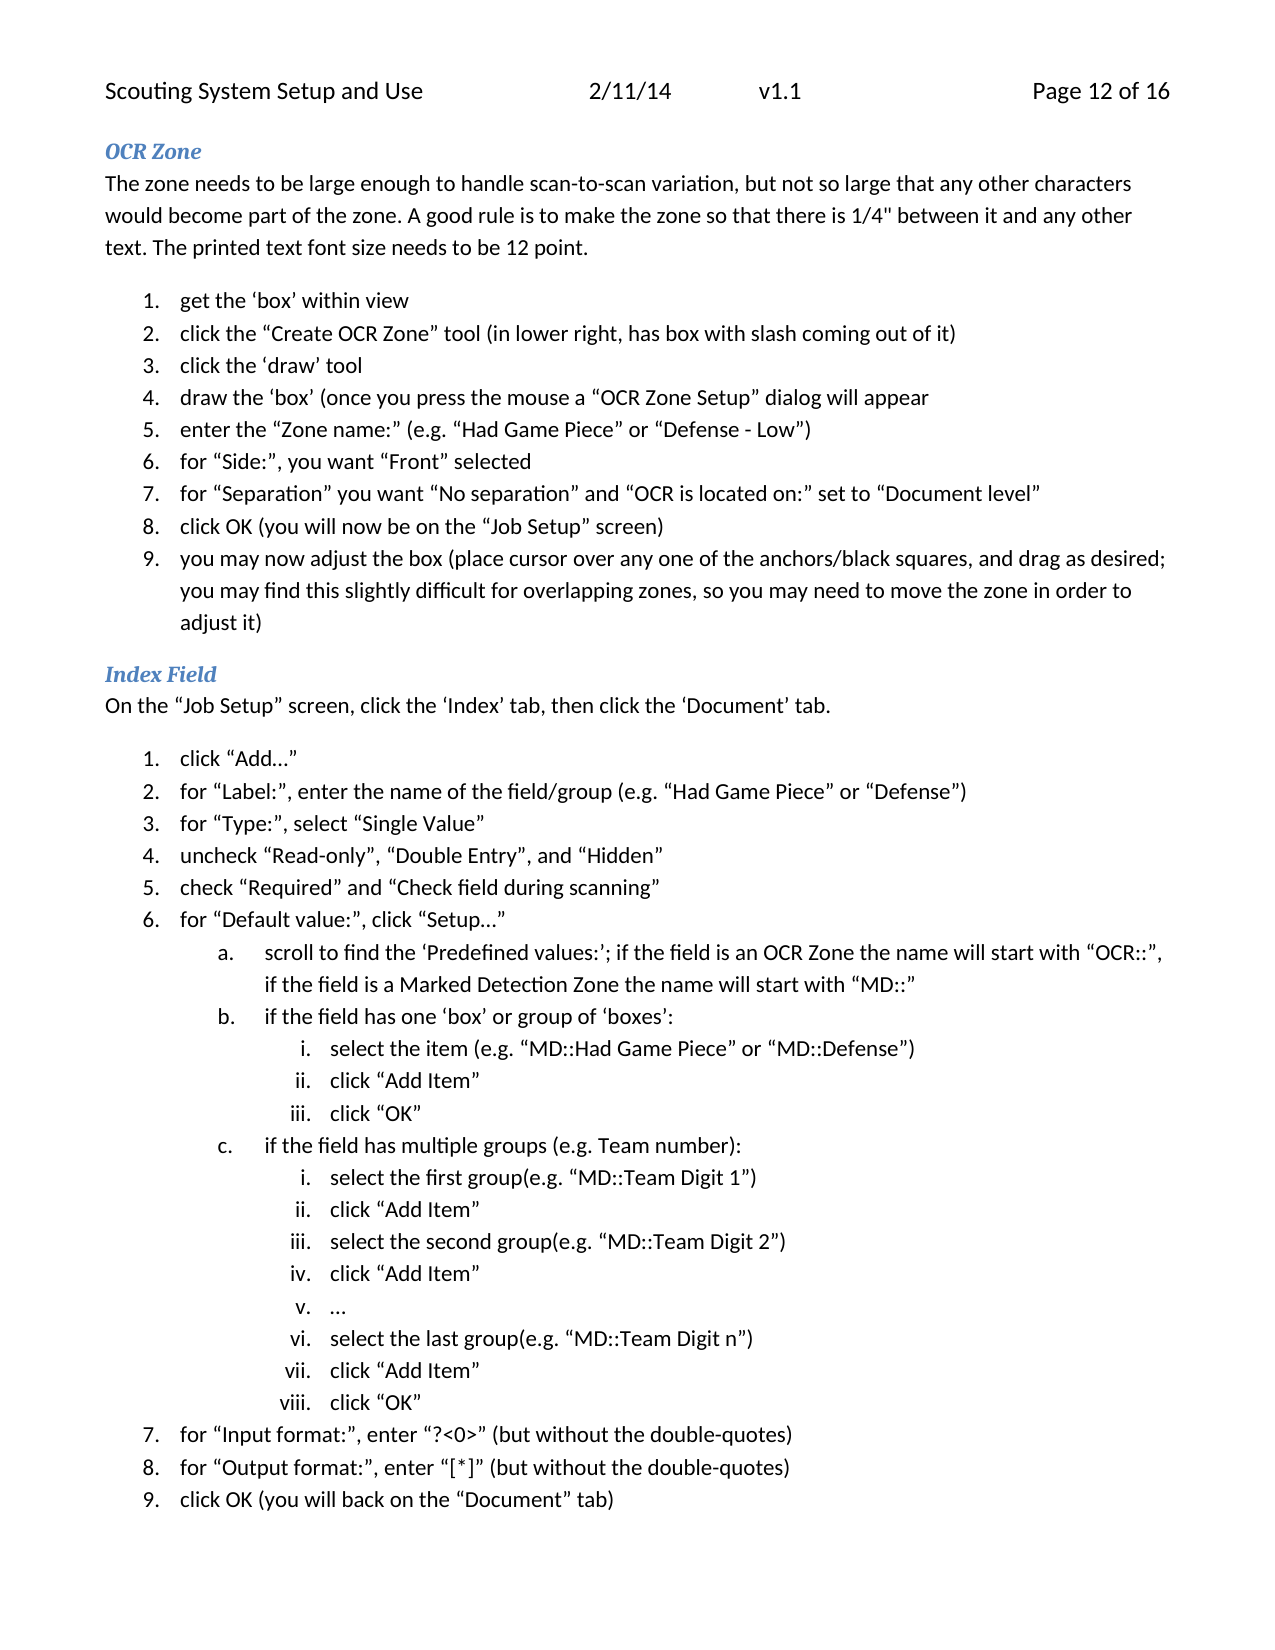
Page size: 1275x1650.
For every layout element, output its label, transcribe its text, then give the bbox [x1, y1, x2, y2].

list click “OK” [311, 1099, 1170, 1127]
list for “Input format:”, enter “?<0>” (but without the double-quotes) [142, 1421, 1170, 1448]
subtitle Index Field [105, 661, 1170, 688]
list click “Add…” [142, 744, 1170, 773]
list enter the “Zone name:” (e.g. “Had Game Piece” or “Defense - Low”) [142, 415, 1170, 443]
text On the “Job Setup” screen, click the ‘Index’ tab, then click the ‘Document’ tab. [105, 692, 1170, 719]
list click “Add Item” [311, 1259, 1170, 1288]
subtitle OCR Zone [105, 139, 1170, 165]
list for “Output format:”, enter “[*]” (but without the double-quotes) [142, 1453, 1170, 1481]
list for “Default value:”, click “Setup…” [142, 906, 1170, 933]
list check “Required” and “Check field during scanning” [142, 873, 1170, 901]
list click “Add Item” [311, 1195, 1170, 1223]
list get the ‘box’ within view [142, 286, 1170, 314]
list for “Side:”, you want “Front” selected [142, 447, 1170, 475]
list for “Label:”, enter the name of the field/group (e.g. “Had Game Piece” or “Defense”) [142, 777, 1170, 805]
text The zone needs to be large enough to handle scan-to-scan variation, but not so large that any other characters would become part of the zone. A good rule is to make the zone so that there is 1/4" between it and any other text. The printed text font size needs to be 12 point. [105, 169, 1170, 261]
list click “OK” [311, 1388, 1170, 1416]
list you may now adjust the box (place cursor over any one of the anchors/black squares, and drag as desired; you may find this slightly difficult for overlapping zones, so you may need to move the zone in order to adjust it) [142, 544, 1170, 636]
list click the “Create OCR Zone” tool (in lower right, has box with slash coming out of it) [142, 319, 1170, 347]
list select the last group(e.g. “MD::Team Digit n”) [311, 1324, 1170, 1352]
list click OK (you will back on the “Document” tab) [142, 1485, 1170, 1513]
list uncheck “Read-only”, “Double Entry”, and “Hidden” [142, 841, 1170, 869]
list … [311, 1292, 1170, 1320]
list select the first group(e.g. “MD::Team Digit 1”) [311, 1163, 1170, 1191]
list click OK (you will now be on the “Job Setup” screen) [142, 512, 1170, 540]
list click the ‘draw’ tool [142, 351, 1170, 379]
list click “Add Item” [311, 1066, 1170, 1094]
list scroll to find the ‘Predefined values:’; if the field is an OCR Zone the name will start with “OCR::”, if the field is a Marked Detection Zone the name will start with “MD::” [217, 938, 1170, 998]
list draw the ‘box’ (once you press the mouse a “OCR Zone Setup” dialog will appear [142, 383, 1170, 411]
list for “Separation” you want “No separation” and “OCR is located on:” set to “Document level” [142, 479, 1170, 508]
list if the field has multiple groups (e.g. Team number): [217, 1131, 1170, 1159]
list select the second group(e.g. “MD::Team Digit 2”) [311, 1227, 1170, 1255]
list select the item (e.g. “MD::Had Game Piece” or “MD::Defense”) [311, 1034, 1170, 1062]
list for “Type:”, select “Single Value” [142, 809, 1170, 837]
list if the field has one ‘box’ or group of ‘boxes’: [217, 1002, 1170, 1030]
list click “Add Item” [311, 1356, 1170, 1384]
